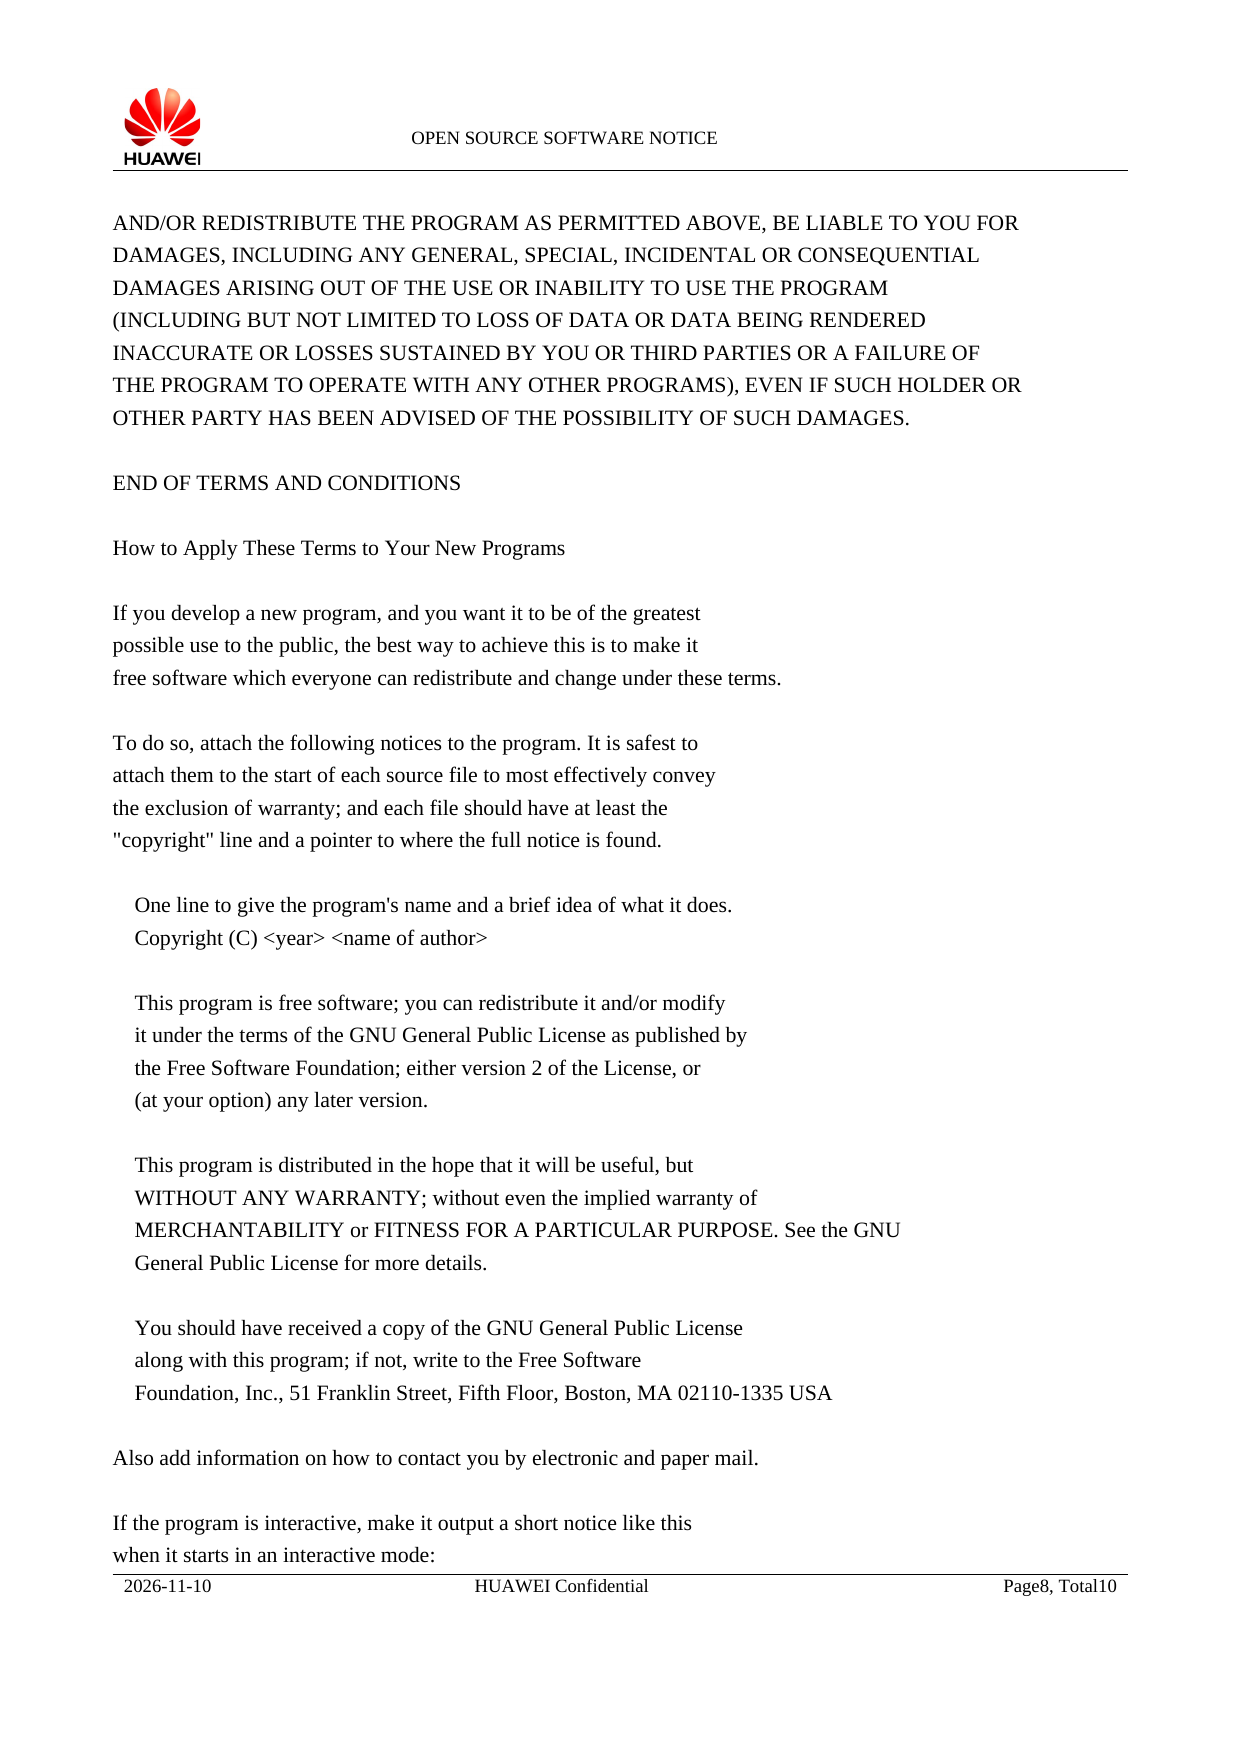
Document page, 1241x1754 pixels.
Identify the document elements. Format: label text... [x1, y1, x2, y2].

picture [124, 88, 201, 165]
